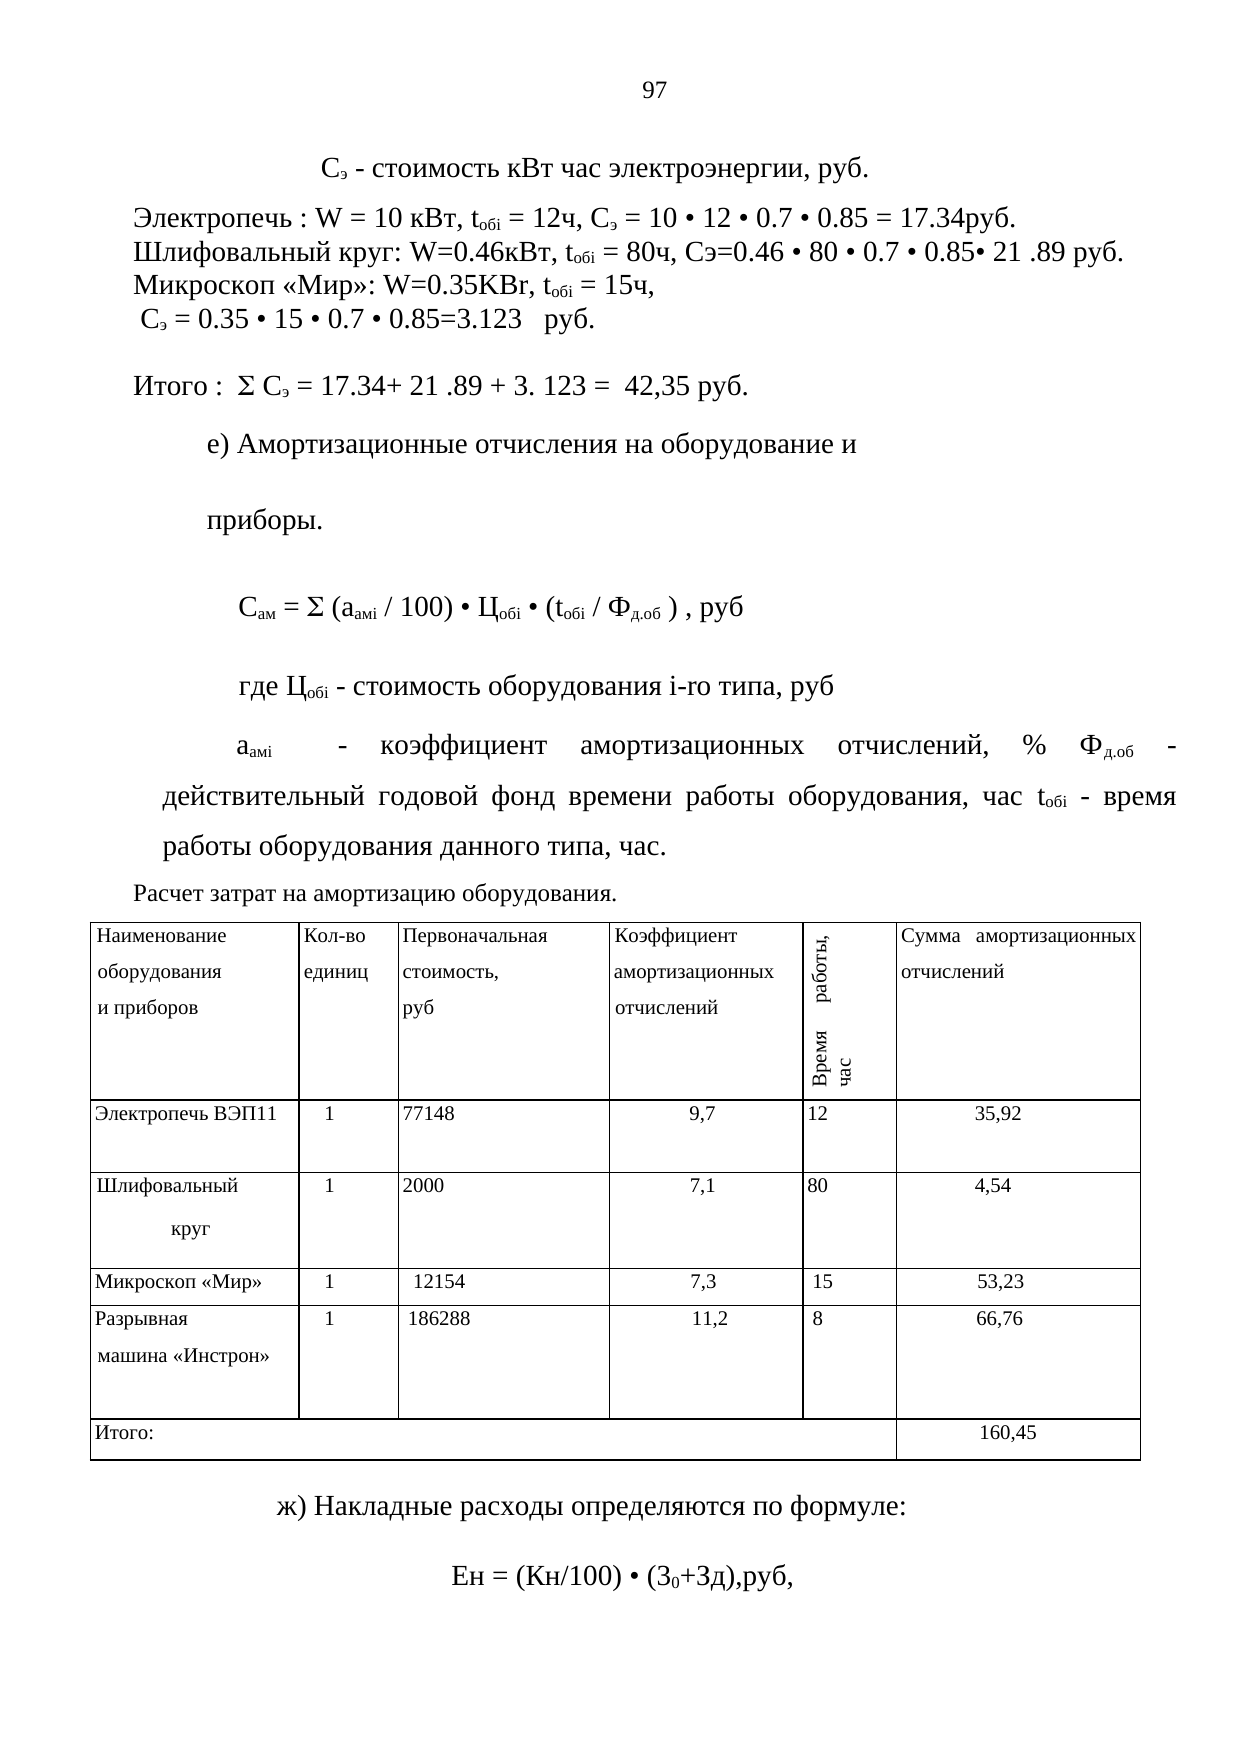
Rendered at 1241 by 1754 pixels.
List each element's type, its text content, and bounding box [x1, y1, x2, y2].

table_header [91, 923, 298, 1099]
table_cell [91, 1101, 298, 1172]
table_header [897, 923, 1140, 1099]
text ж) Накладные расходы определяются по формуле: [203, 1488, 1176, 1521]
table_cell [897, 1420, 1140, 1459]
text Электропечь : W = 10 кВт, tобi = 12ч, Сэ = 10 • 12 • 0.7 • 0.85 = 17.34руб. [133, 200, 1176, 234]
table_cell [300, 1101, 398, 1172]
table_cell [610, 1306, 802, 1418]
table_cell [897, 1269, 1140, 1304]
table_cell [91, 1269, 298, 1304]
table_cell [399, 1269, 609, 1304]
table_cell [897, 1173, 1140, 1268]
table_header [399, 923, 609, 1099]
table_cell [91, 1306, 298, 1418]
text Шлифовальный круг: W=0.46кВт, tобi = 80ч, Сэ=0.46 • 80 • 0.7 • 0.85• 21 .89 руб. [133, 234, 1176, 267]
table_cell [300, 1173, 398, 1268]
text Сам =  (aамi / 100) • Цобi • (tобi / Фд.об ) , руб [164, 589, 1176, 623]
text Сэ - стоимость кВт час электроэнергии, руб. [247, 150, 1176, 183]
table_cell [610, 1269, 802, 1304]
text где Цобi - стоимость оборудования i-ro типа, руб [165, 668, 1176, 702]
text Микроскоп «Мир»: W=0.35KBr, tобi = 15ч, [133, 267, 1176, 301]
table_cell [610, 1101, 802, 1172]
text Расчет затрат на амортизацию оборудования. [133, 878, 1176, 907]
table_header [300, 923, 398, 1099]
text приборы. [133, 502, 1176, 536]
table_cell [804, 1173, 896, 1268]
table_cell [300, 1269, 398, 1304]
text Ен = (Кн/100) • (30+Зд),руб, [377, 1558, 1176, 1592]
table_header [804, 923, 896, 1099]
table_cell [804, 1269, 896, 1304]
text Итого : Cэ = 17.34+ 21 .89 + 3. 123 = 42,35 руб. [133, 368, 1176, 402]
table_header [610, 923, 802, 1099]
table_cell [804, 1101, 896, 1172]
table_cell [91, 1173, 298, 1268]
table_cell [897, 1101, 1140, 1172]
text aамi - коэффициент амортизационных отчислений, % Фд.об - действительный годовой фонд времени работы оборудования, час tобi - время работы оборудования данного типа, час. [162, 727, 1176, 862]
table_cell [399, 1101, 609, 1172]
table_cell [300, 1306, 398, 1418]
text е) Амортизационные отчисления на оборудование и [133, 427, 1176, 460]
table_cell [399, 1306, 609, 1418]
text Cэ = 0.35 • 15 • 0.7 • 0.85=3.123 руб. [133, 301, 1176, 334]
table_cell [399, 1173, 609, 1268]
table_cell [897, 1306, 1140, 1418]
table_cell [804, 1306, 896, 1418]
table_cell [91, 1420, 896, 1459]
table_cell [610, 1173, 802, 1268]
